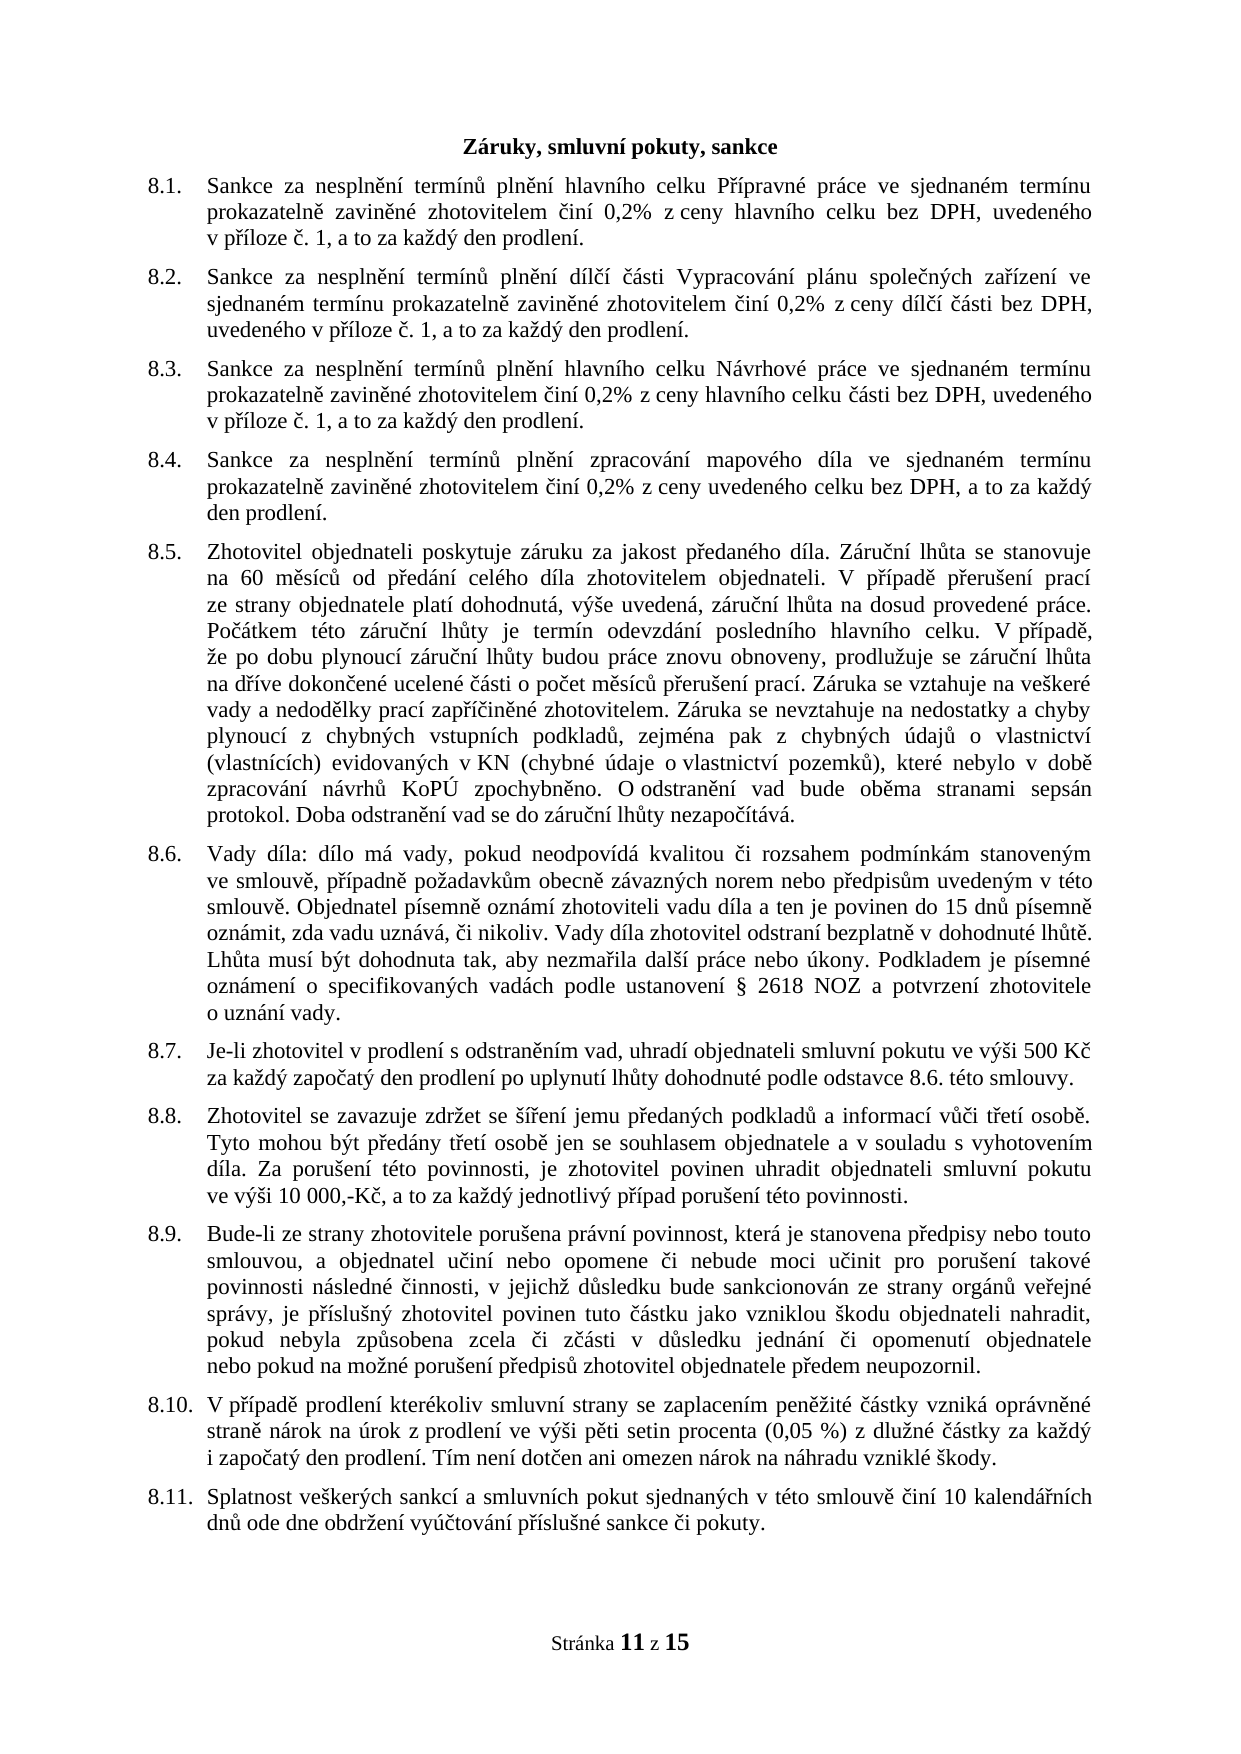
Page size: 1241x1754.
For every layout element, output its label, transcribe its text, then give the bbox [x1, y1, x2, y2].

list Zhotovitel se zavazuje zdržet se šíření jemu předaných podkladů a informací vůči třetí osobě. Tyto mohou být předány třetí osobě jen se souhlasem objednatele a v souladu s vyhotovením díla. Za porušení této povinnosti, je zhotovitel povinen uhradit objednateli smluvní pokutu ve výši 10 000,-Kč, a to za každý jednotlivý případ porušení této povinnosti. [148, 1103, 1093, 1208]
list Sankce za nesplnění termínů plnění hlavního celku Přípravné práce ve sjednaném termínu prokazatelně zaviněné zhotovitelem činí 0,2% z ceny hlavního celku bez DPH, uvedeného v příloze č. 1, a to za každý den prodlení. [148, 172, 1093, 251]
subtitle Záruky, smluvní pokuty, sankce [148, 133, 1093, 159]
list Bude-li ze strany zhotovitele porušena právní povinnost, která je stanovena předpisy nebo touto smlouvou, a objednatel učiní nebo opomene či nebude moci učinit pro porušení takové povinnosti následné činnosti, v jejichž důsledku bude sankcionován ze strany orgánů veřejné správy, je příslušný zhotovitel povinen tuto částku jako vzniklou škodu objednateli nahradit, pokud nebyla způsobena zcela či zčásti v důsledku jednání či opomenutí objednatele nebo pokud na možné porušení předpisů zhotovitel objednatele předem neupozornil. [148, 1221, 1093, 1379]
list Sankce za nesplnění termínů plnění dílčí části Vypracování plánu společných zařízení ve sjednaném termínu prokazatelně zaviněné zhotovitelem činí 0,2% z ceny dílčí části bez DPH, uvedeného v příloze č. 1, a to za každý den prodlení. [148, 263, 1093, 342]
list Vady díla: dílo má vady, pokud neodpovídá kvalitou či rozsahem podmínkám stanoveným ve smlouvě, případně požadavkům obecně závazných norem nebo předpisům uvedeným v této smlouvě. Objednatel písemně oznámí zhotoviteli vadu díla a ten je povinen do 15 dnů písemně oznámit, zda vadu uznává, či nikoliv. Vady díla zhotovitel odstraní bezplatně v dohodnuté lhůtě. Lhůta musí být dohodnuta tak, aby nezmařila další práce nebo úkony. Podkladem je písemné oznámení o specifikovaných vadách podle ustanovení § 2618 NOZ a potvrzení zhotovitele o uznání vady. [148, 840, 1093, 1025]
list Sankce za nesplnění termínů plnění zpracování mapového díla ve sjednaném termínu prokazatelně zaviněné zhotovitelem činí 0,2% z ceny uvedeného celku bez DPH, a to za každý den prodlení. [148, 446, 1093, 526]
list Sankce za nesplnění termínů plnění hlavního celku Návrhové práce ve sjednaném termínu prokazatelně zaviněné zhotovitelem činí 0,2% z ceny hlavního celku části bez DPH, uvedeného v příloze č. 1, a to za každý den prodlení. [148, 355, 1093, 434]
list Je-li zhotovitel v prodlení s odstraněním vad, uhradí objednateli smluvní pokutu ve výši 500 Kč za každý započatý den prodlení po uplynutí lhůty dohodnuté podle odstavce 8.6. této smlouvy. [148, 1037, 1093, 1090]
list Splatnost veškerých sankcí a smluvních pokut sjednaných v této smlouvě činí 10 kalendářních dnů ode dne obdržení vyúčtování příslušné sankce či pokuty. [148, 1483, 1093, 1535]
list Zhotovitel objednateli poskytuje záruku za jakost předaného díla. Záruční lhůta se stanovuje na 60 měsíců od předání celého díla zhotovitelem objednateli. V případě přerušení prací ze strany objednatele platí dohodnutá, výše uvedená, záruční lhůta na dosud provedené práce. Počátkem této záruční lhůty je termín odevzdání posledního hlavního celku. V případě, že po dobu plynoucí záruční lhůty budou práce znovu obnoveny, prodlužuje se záruční lhůta na dříve dokončené ucelené části o počet měsíců přerušení prací. Záruka se vztahuje na veškeré vady a nedodělky prací zapříčiněné zhotovitelem. Záruka se nevztahuje na nedostatky a chyby plynoucí z chybných vstupních podkladů, zejména pak z chybných údajů o vlastnictví (vlastnících) evidovaných v KN (chybné údaje o vlastnictví pozemků), které nebylo v době zpracování návrhů KoPÚ zpochybněno. O odstranění vad bude oběma stranami sepsán protokol. Doba odstranění vad se do záruční lhůty nezapočítává. [148, 538, 1093, 828]
list V případě prodlení kterékoliv smluvní strany se zaplacením peněžité částky vzniká oprávněné straně nárok na úrok z prodlení ve výši pěti setin procenta (0,05 %) z dlužné částky za každý i započatý den prodlení. Tím není dotčen ani omezen nárok na náhradu vzniklé škody. [148, 1391, 1093, 1470]
